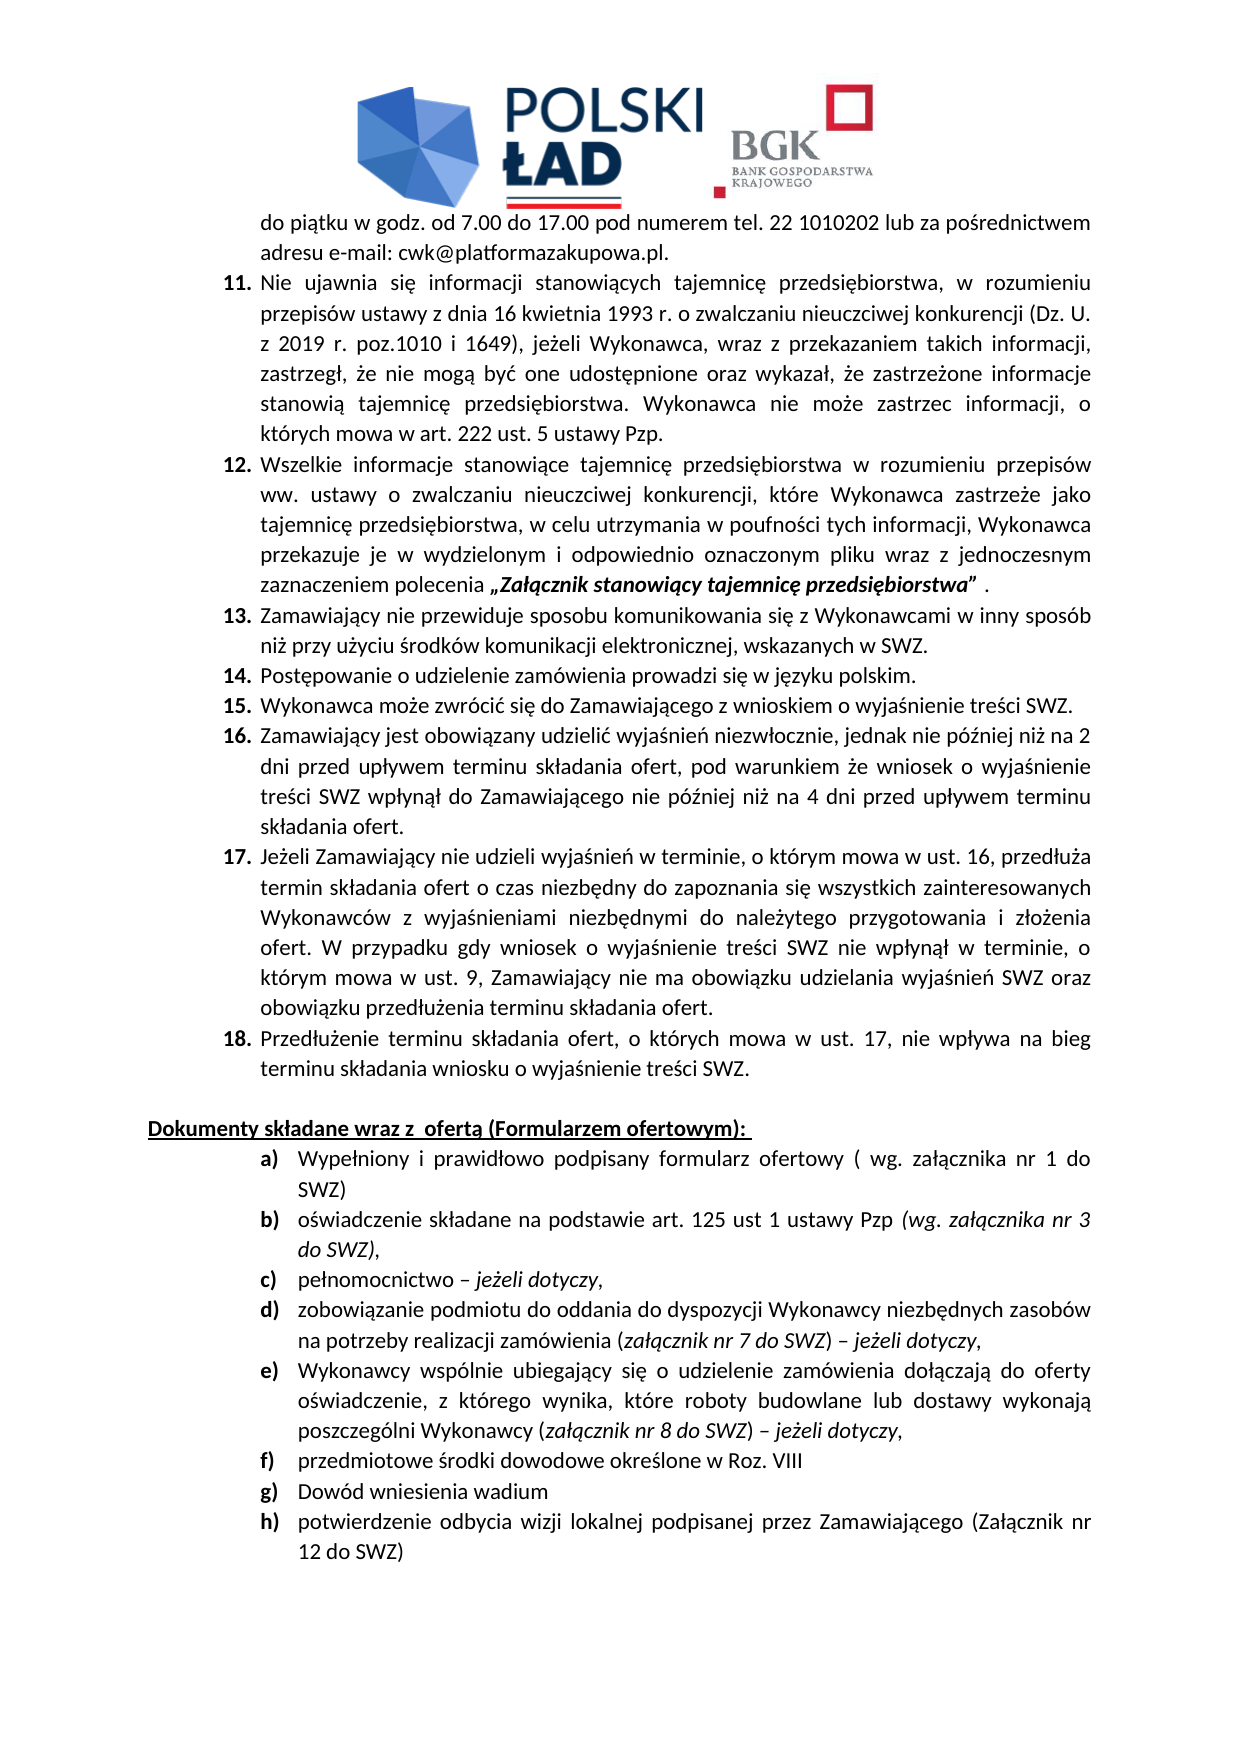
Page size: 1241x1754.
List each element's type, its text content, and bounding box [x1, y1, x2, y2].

list oświadczenie składane na podstawie art. 125 ust 1 ustawy Pzp (wg. załącznika nr 3 do SWZ), [260, 1205, 1093, 1263]
list Zamawiający nie przewiduje sposobu komunikowania się z Wykonawcami w inny sposób niż przy użyciu środków komunikacji elektronicznej, wskazanych w SWZ. [223, 601, 1093, 659]
text Dokumenty składane wraz z ofertą (Formularzem ofertowym): [148, 1114, 1093, 1142]
list przedmiotowe środki dowodowe określone w Roz. VIII [260, 1447, 1093, 1475]
list Nie ujawnia się informacji stanowiących tajemnicę przedsiębiorstwa, w rozumieniu przepisów ustawy z dnia 16 kwietnia 1993 r. o zwalczaniu nieuczciwej konkurencji (Dz. U. z 2019 r. poz.1010 i 1649), jeżeli Wykonawca, wraz z przekazaniem takich informacji, zastrzegł, że nie mogą być one udostępnione oraz wykazał, że zastrzeżone informacje stanowią tajemnicę przedsiębiorstwa. Wykonawca nie może zastrzec informacji, o których mowa w art. 222 ust. 5 ustawy Pzp. [223, 268, 1093, 448]
list potwierdzenie odbycia wizji lokalnej podpisanej przez Zamawiającego (Załącznik nr 12 do SWZ) [260, 1507, 1093, 1565]
list zobowiązanie podmiotu do oddania do dyspozycji Wykonawcy niezbędnych zasobów na potrzeby realizacji zamówienia (załącznik nr 7 do SWZ) – jeżeli dotyczy, [260, 1296, 1093, 1354]
list Przedłużenie terminu składania ofert, o których mowa w ust. 17, nie wpływa na bieg terminu składania wniosku o wyjaśnienie treści SWZ. [223, 1024, 1093, 1082]
list Zamawiający jest obowiązany udzielić wyjaśnień niezwłocznie, jednak nie później niż na 2 dni przed upływem terminu składania ofert, pod warunkiem że wniosek o wyjaśnienie treści SWZ wpłynął do Zamawiającego nie później niż na 4 dni przed upływem terminu składania ofert. [223, 722, 1093, 840]
picture [357, 87, 702, 209]
list Dowód wniesienia wadium [260, 1477, 1093, 1505]
list Postępowanie o udzielenie zamówienia prowadzi się w języku polskim. [223, 661, 1093, 689]
list Wykonawcy wspólnie ubiegający się o udzielenie zamówienia dołączają do oferty oświadczenie, z którego wynika, które roboty budowlane lub dostawy wykonają poszczególni Wykonawcy (załącznik nr 8 do SWZ) – jeżeli dotyczy, [260, 1356, 1093, 1444]
list Jeżeli Zamawiający nie udzieli wyjaśnień w terminie, o którym mowa w ust. 16, przedłuża termin składania ofert o czas niezbędny do zapoznania się wszystkich zainteresowanych Wykonawców z wyjaśnieniami niezbędnymi do należytego przygotowania i złożenia ofert. W przypadku gdy wniosek o wyjaśnienie treści SWZ nie wpłynął w terminie, o którym mowa w ust. 9, Zamawiający nie ma obowiązku udzielania wyjaśnień SWZ oraz obowiązku przedłużenia terminu składania ofert. [223, 842, 1093, 1022]
list Wykonawca może zwrócić się do Zamawiającego z wnioskiem o wyjaśnienie treści SWZ. [223, 691, 1093, 719]
list pełnomocnictwo – jeżeli dotyczy, [260, 1265, 1093, 1293]
list Wypełniony i prawidłowo podpisany formularz ofertowy ( wg. załącznika nr 1 do SWZ) [260, 1144, 1093, 1203]
list Wszelkie informacje stanowiące tajemnicę przedsiębiorstwa w rozumieniu przepisów ww. ustawy o zwalczaniu nieuczciwej konkurencji, które Wykonawca zastrzeże jako tajemnicę przedsiębiorstwa, w celu utrzymania w poufności tych informacji, Wykonawca przekazuje je w wydzielonym i odpowiednio oznaczonym pliku wraz z jednoczesnym zaznaczeniem polecenia „Załącznik stanowiący tajemnicę przedsiębiorstwa” . [223, 450, 1093, 599]
